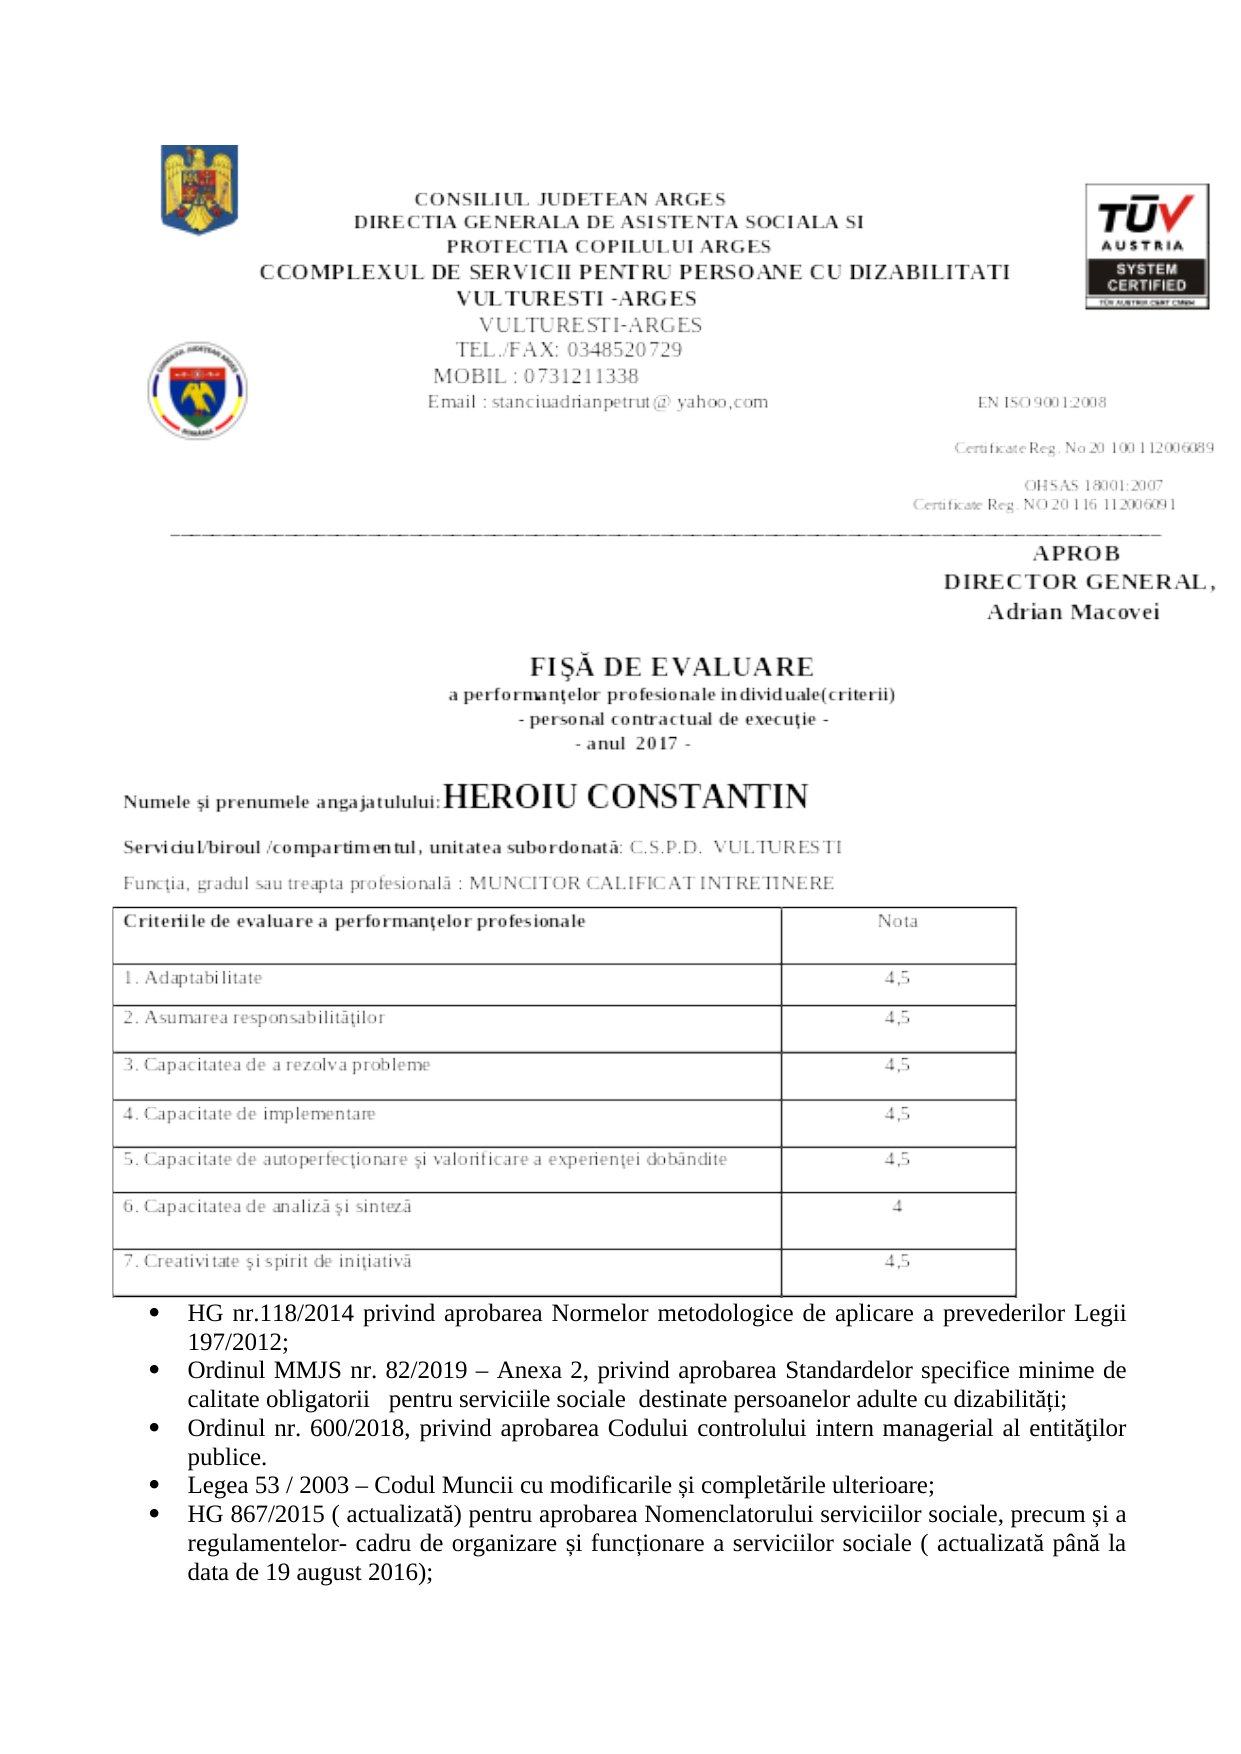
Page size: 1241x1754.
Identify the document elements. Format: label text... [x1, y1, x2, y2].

list Ordinul nr. 600/2018, privind aprobarea Codului controlului intern managerial al entităţilor publice. [150, 1413, 1128, 1470]
list HG nr.118/2014 privind aprobarea Normelor metodologice de aplicare a prevederilor Legii 197/2012; [150, 1298, 1128, 1355]
list HG 867/2015 ( actualizată) pentru aprobarea Nomenclatorului serviciilor sociale, precum și a regulamentelor- cadru de organizare și funcționare a serviciilor sociale ( actualizată până la data de 19 august 2016); [150, 1499, 1128, 1585]
list Legea 53 / 2003 – Codul Muncii cu modificarile și completările ulterioare; [150, 1470, 1128, 1499]
list Ordinul MMJS nr. 82/2019 – Anexa 2, privind aprobarea Standardelor specifice minime de calitate obligatorii pentru serviciile sociale destinate persoanelor adulte cu dizabilități; [150, 1355, 1128, 1413]
